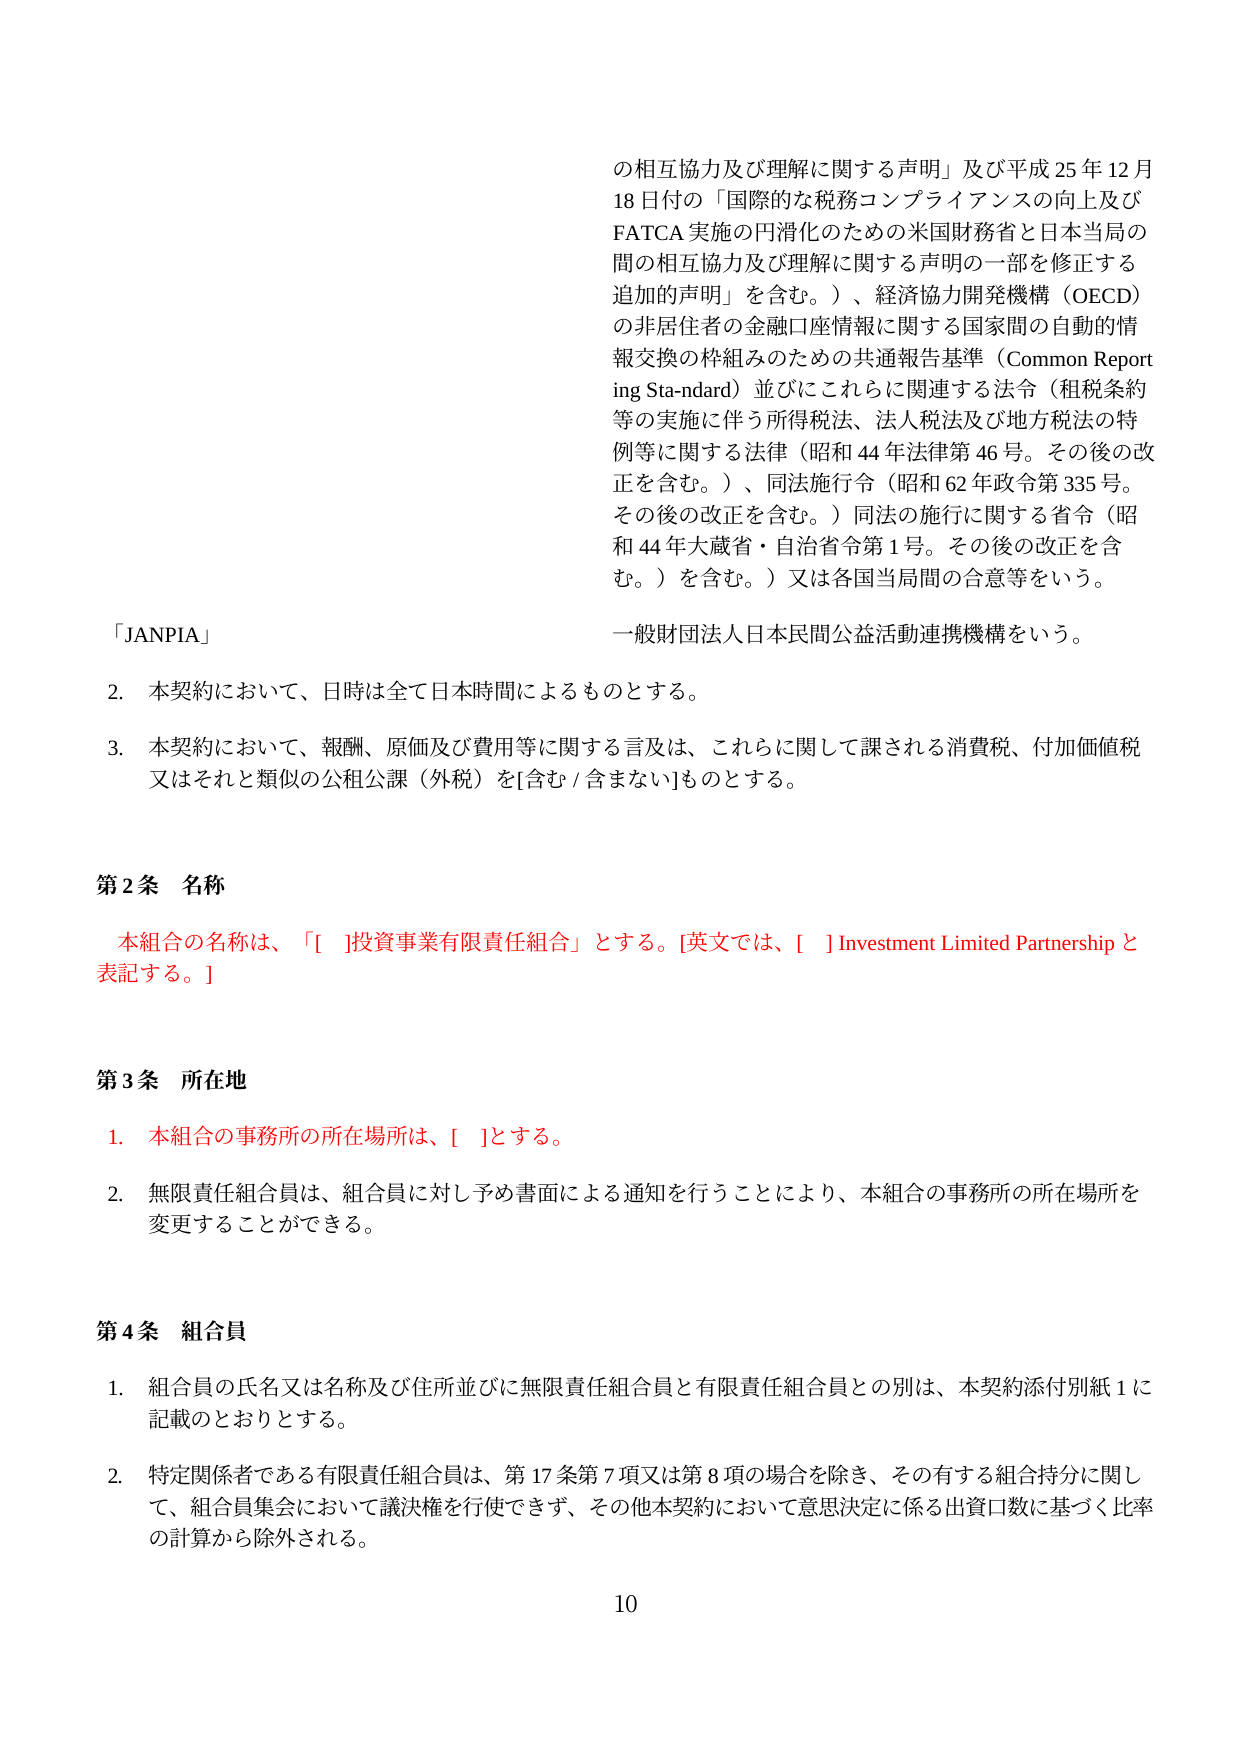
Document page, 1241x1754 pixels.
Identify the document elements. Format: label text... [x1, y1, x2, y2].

text 第2条 名称 [96, 868, 1157, 900]
list 本契約において、日時は全て日本時間によるものとする。 [107, 674, 1157, 705]
text 「JANPIA」 一般財団法人日本民間公益活動連携機構をいう。 [103, 617, 1157, 649]
list 組合員の氏名又は名称及び住所並びに無限責任組合員と有限責任組合員との別は、本契約添付別紙1に記載のとおりとする。 [107, 1371, 1157, 1433]
text 本組合の名称は、「[ ]投資事業有限責任組合」とする。[英文では、[ ] Investment Limited Partnershipと表記する。] [96, 925, 1157, 988]
list 本契約において、報酬、原価及び費用等に関する言及は、これらに関して課される消費税、付加価値税又はそれと類似の公租公課（外税）を[含む / 含まない]ものとする。 [107, 730, 1157, 793]
text 第3条 所在地 [96, 1063, 1157, 1094]
text 第4条 組合員 [96, 1314, 1157, 1346]
list 特定関係者である有限責任組合員は、第17条第7項又は第8項の場合を除き、その有する組合持分に関して、組合員集会において議決権を行使できず、その他本契約において意思決定に係る出資口数に基づく比率の計算から除外される。 [107, 1458, 1157, 1553]
list 本組合の事務所の所在場所は、[ ]とする。 [107, 1119, 1157, 1151]
list 無限責任組合員は、組合員に対し予め書面による通知を行うことにより、本組合の事務所の所在場所を変更することができる。 [107, 1176, 1157, 1239]
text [103, 152, 1157, 592]
